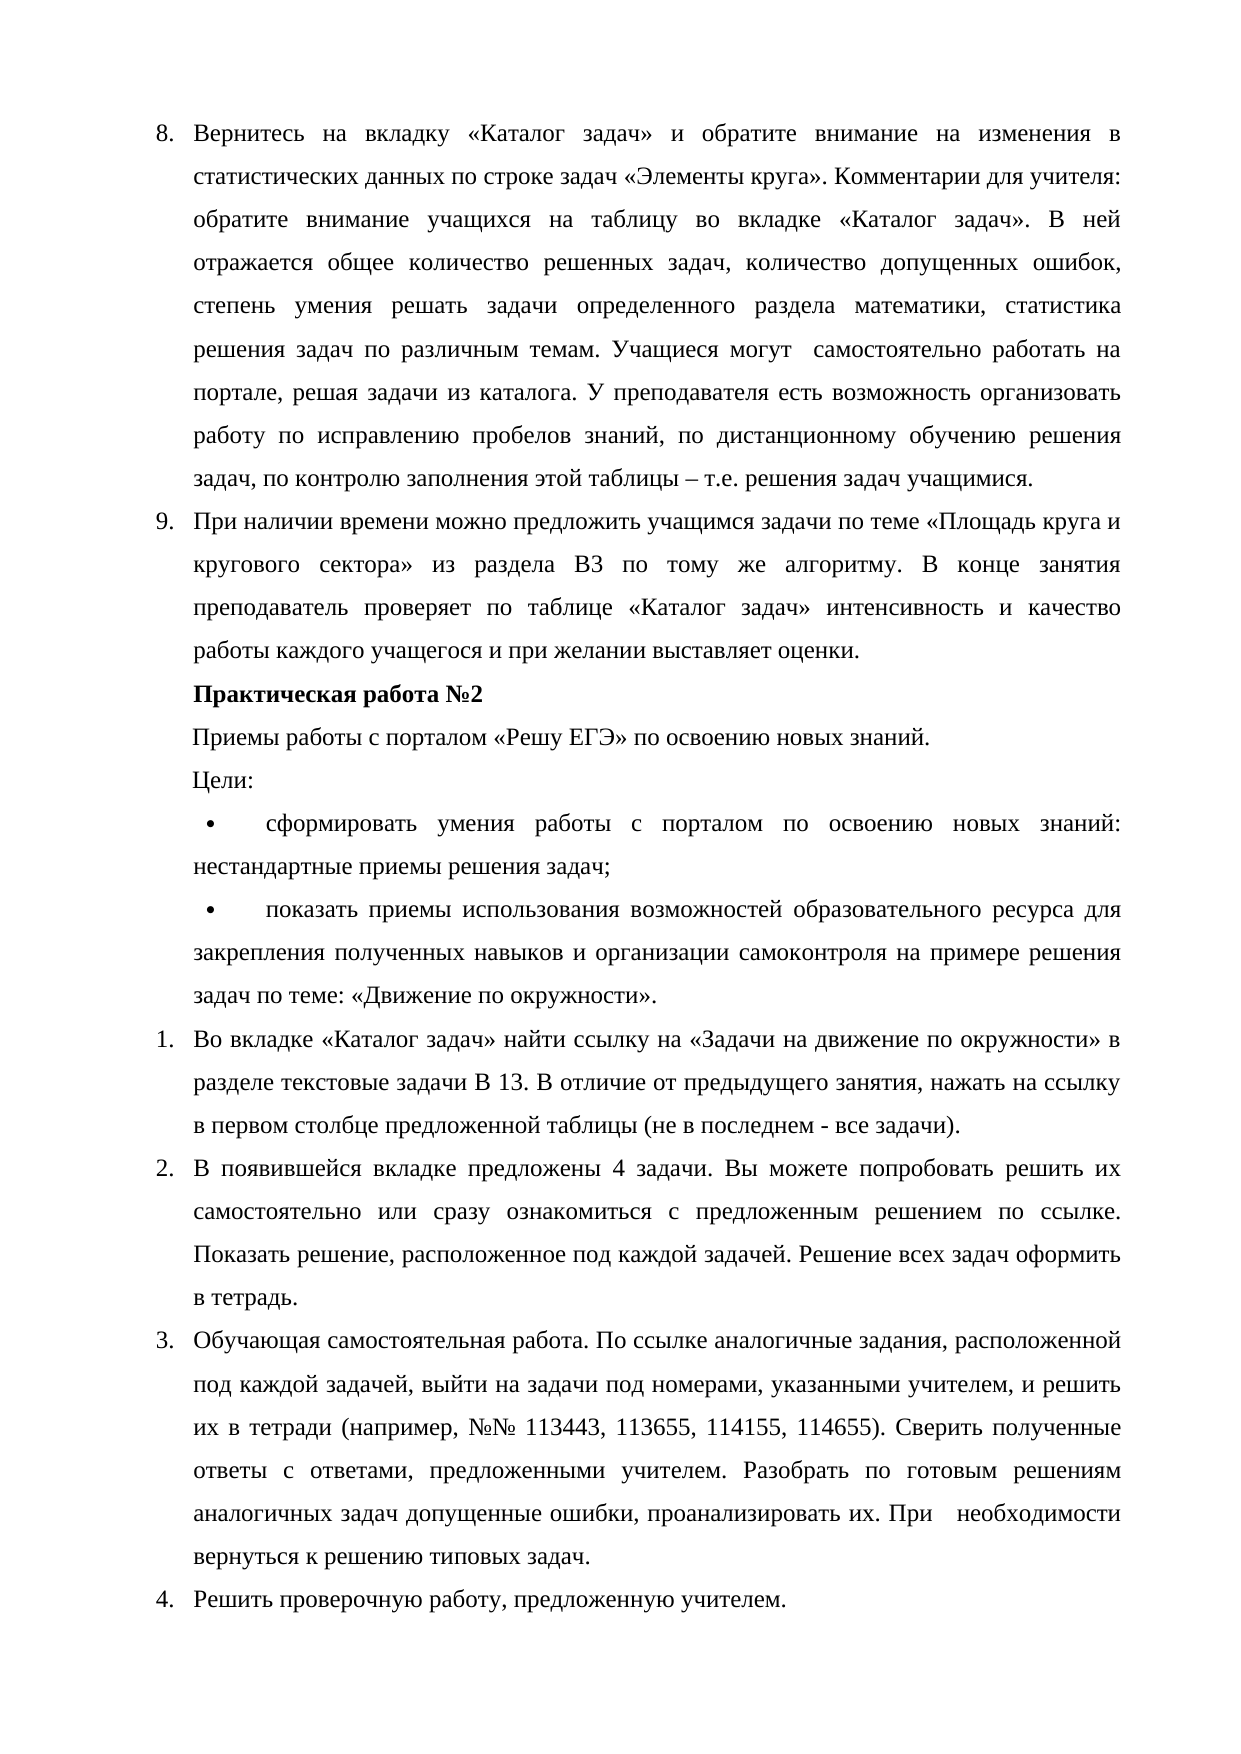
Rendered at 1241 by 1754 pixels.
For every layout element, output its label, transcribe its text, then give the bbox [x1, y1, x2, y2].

text Цели: [118, 765, 1122, 794]
text Приемы работы с порталом «Решу ЕГЭ» по освоению новых знаний. [118, 722, 1122, 751]
text Практическая работа №2 [193, 679, 1122, 707]
list Решить проверочную работу, предложенную учителем. [156, 1584, 1122, 1613]
list показать приемы использования возможностей образовательного ресурса для закрепления полученных навыков и организации самоконтроля на примере решения задач по теме: «Движение по окружности». [193, 894, 1122, 1009]
list В появившейся вкладке предложены 4 задачи. Вы можете попробовать решить их самостоятельно или сразу ознакомиться с предложенным решением по ссылке. Показать решение, расположенное под каждой задачей. Решение всех задач оформить в тетрадь. [156, 1153, 1122, 1311]
list Во вкладке «Каталог задач» найти ссылку на «Задачи на движение по окружности» в разделе текстовые задачи В 13. В отличие от предыдущего занятия, нажать на ссылку в первом столбце предложенной таблицы (не в последнем - все задачи). [156, 1024, 1122, 1139]
list сформировать умения работы с порталом по освоению новых знаний: нестандартные приемы решения задач; [193, 808, 1122, 880]
list Обучающая самостоятельная работа. По ссылке аналогичные задания, расположенной под каждой задачей, выйти на задачи под номерами, указанными учителем, и решить их в тетради (например, №№ 113443, 113655, 114155, 114655). Сверить полученные ответы с ответами, предложенными учителем. Разобрать по готовым решениям аналогичных задач допущенные ошибки, проанализировать их. При необходимости вернуться к решению типовых задач. [156, 1326, 1122, 1570]
list При наличии времени можно предложить учащимся задачи по теме «Площадь круга и кругового сектора» из раздела В3 по тому же алгоритму. В конце занятия преподаватель проверяет по таблице «Каталог задач» интенсивность и качество работы каждого учащегося и при желании выставляет оценки. [156, 506, 1122, 664]
list Вернитесь на вкладку «Каталог задач» и обратите внимание на изменения в статистических данных по строке задач «Элементы круга». Комментарии для учителя: обратите внимание учащихся на таблицу во вкладке «Каталог задач». В ней отражается общее количество решенных задач, количество допущенных ошибок, степень умения решать задачи определенного раздела математики, статистика решения задач по различным темам. Учащиеся могут самостоятельно работать на портале, решая задачи из каталога. У преподавателя есть возможность организовать работу по исправлению пробелов знаний, по дистанционному обучению решения задач, по контролю заполнения этой таблицы – т.е. решения задач учащимися. [156, 118, 1122, 492]
